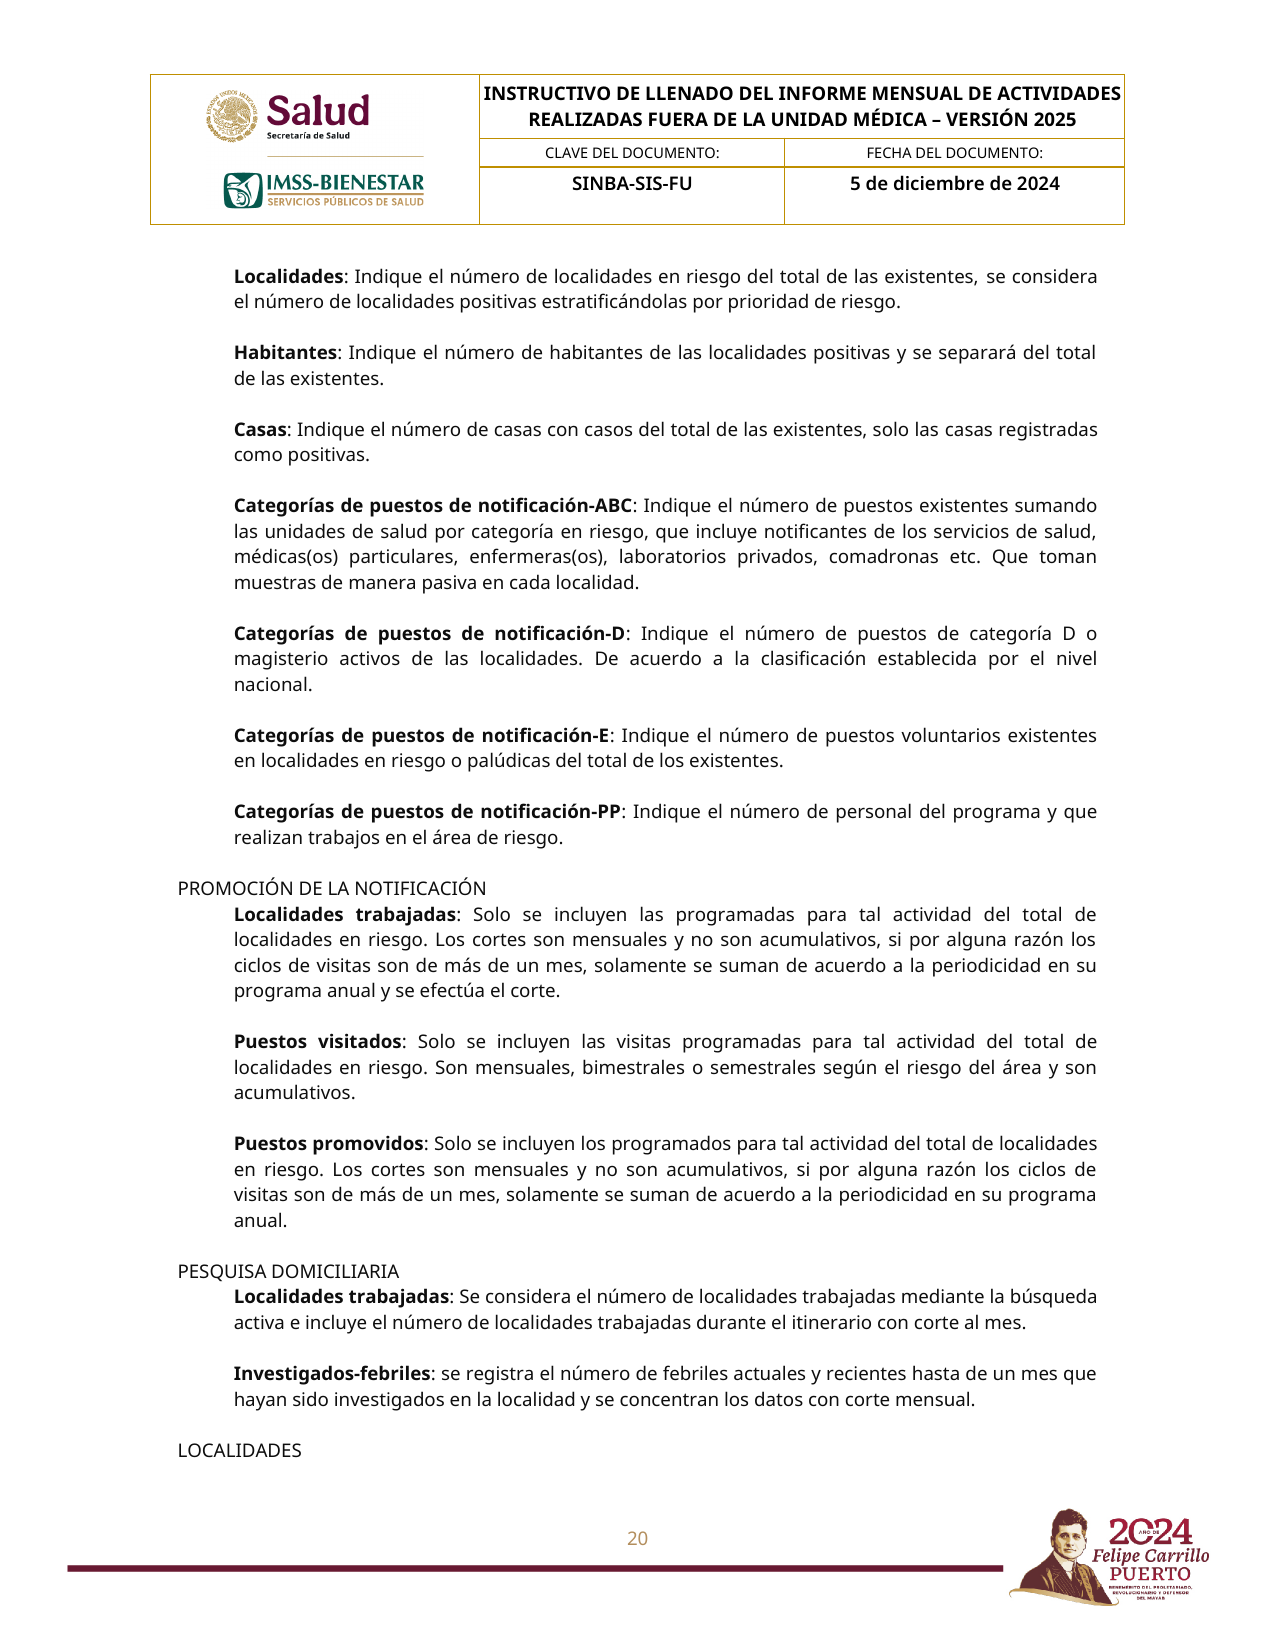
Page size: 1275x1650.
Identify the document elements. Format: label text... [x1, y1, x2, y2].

picture [206, 90, 424, 209]
text Categorías de puestos de notificación-D: Indique el número de puestos de categoría D o magisterio activos de las localidades. De acuerdo a la clasificación establecida por el nivel nacional. [233, 620, 1098, 697]
text Puestos promovidos: Solo se incluyen los programados para tal actividad del total de localidades en riesgo. Los cortes son mensuales y no son acumulativos, si por alguna razón los ciclos de visitas son de más de un mes, solamente se suman de acuerdo a la periodicidad en su programa anual. [233, 1131, 1098, 1233]
text Categorías de puestos de notificación-PP: Indique el número de personal del programa y que realizan trabajos en el área de riesgo. [233, 799, 1098, 850]
text Investigados-febriles: se registra el número de febriles actuales y recientes hasta de un mes que hayan sido investigados en la localidad y se concentran los datos con corte mensual. [233, 1360, 1098, 1411]
text Localidades trabajadas: Solo se incluyen las programadas para tal actividad del total de localidades en riesgo. Los cortes son mensuales y no son acumulativos, si por alguna razón los ciclos de visitas son de más de un mes, solamente se suman de acuerdo a la periodicidad en su programa anual y se efectúa el corte. [233, 901, 1098, 1003]
text PROMOCIÓN DE LA NOTIFICACIÓN [177, 875, 1098, 901]
text PESQUISA DOMICILIARIA [177, 1258, 1098, 1284]
text Habitantes: Indique el número de habitantes de las localidades positivas y se separará del total de las existentes. [233, 339, 1098, 391]
picture [0, 1497, 1275, 1650]
text Categorías de puestos de notificación-E: Indique el número de puestos voluntarios existentes en localidades en riesgo o palúdicas del total de los existentes. [233, 722, 1098, 773]
text Localidades trabajadas: Se considera el número de localidades trabajadas mediante la búsqueda activa e incluye el número de localidades trabajadas durante el itinerario con corte al mes. [233, 1284, 1098, 1335]
text Localidades: Indique el número de localidades en riesgo del total de las existentes, se considera el número de localidades positivas estratificándolas por prioridad de riesgo. [233, 263, 1098, 314]
text Casas: Indique el número de casas con casos del total de las existentes, solo las casas registradas como positivas. [233, 416, 1098, 467]
text Puestos visitados: Solo se incluyen las visitas programadas para tal actividad del total de localidades en riesgo. Son mensuales, bimestrales o semestrales según el riesgo del área y son acumulativos. [233, 1028, 1098, 1105]
text Categorías de puestos de notificación-ABC: Indique el número de puestos existentes sumando las unidades de salud por categoría en riesgo, que incluye notificantes de los servicios de salud, médicas(os) particulares, enfermeras(os), laboratorios privados, comadronas etc. Que toman muestras de manera pasiva en cada localidad. [233, 493, 1098, 595]
text LOCALIDADES [177, 1437, 1098, 1462]
